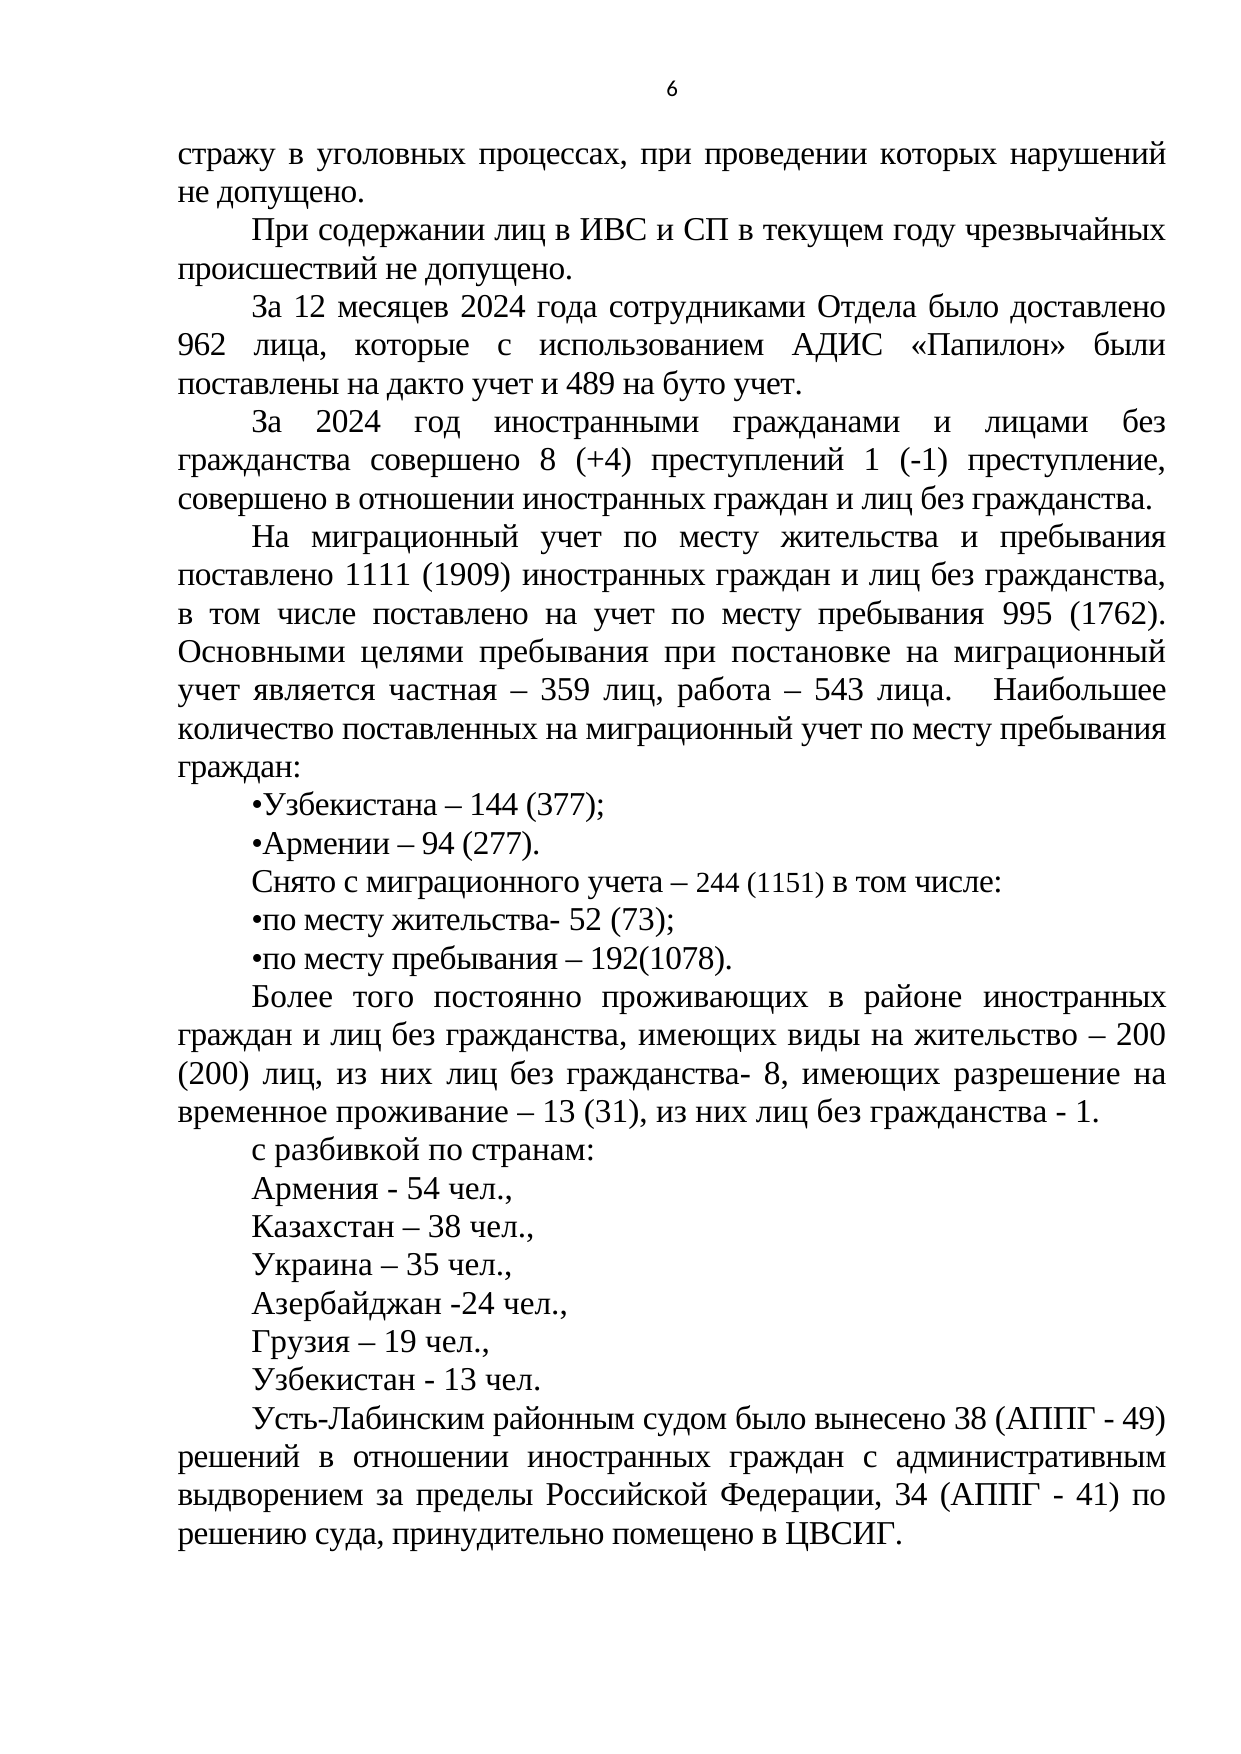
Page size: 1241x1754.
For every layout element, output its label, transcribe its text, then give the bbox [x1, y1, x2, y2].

text Снято с миграционного учета – 244 (1151) в том числе: [177, 861, 1167, 900]
text Усть-Лабинским районным судом было вынесено 38 (АППГ - 49) решений в отношении иностранных граждан с административным выдворением за пределы Российской Федерации, 34 (АППГ - 41) по решению суда, принудительно помещено в ЦВСИГ. [177, 1395, 1167, 1616]
text Украина – 35 чел., [177, 1245, 1167, 1283]
text За 12 месяцев 2024 года сотрудниками Отдела было доставлено 962 лица, которые с использованием АДИС «Папилон» были поставлены на дакто учет и 489 на буто учет. [177, 286, 1167, 401]
text Узбекистан - 13 чел. [177, 1360, 1167, 1395]
text За 2024 год иностранными гражданами и лицами без гражданства совершено 8 (+4) преступлений 1 (-1) преступление, совершено в отношении иностранных граждан и лиц без гражданства. [177, 401, 1167, 516]
text На миграционный учет по месту жительства и пребывания поставлено 1111 (1909) иностранных граждан и лиц без гражданства, в том числе поставлено на учет по месту пребывания 995 (1762). Основными целями пребывания при постановке на миграционный учет является частная – 359 лиц, работа – 543 лица. Наибольшее количество поставленных на миграционный учет по месту пребывания граждан: [177, 516, 1167, 785]
text Армения - 54 чел., [177, 1168, 1167, 1206]
text Грузия – 19 чел., [177, 1321, 1167, 1360]
text •по месту пребывания – 192(1078). [177, 938, 1167, 976]
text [177, 131, 1167, 210]
text с разбивкой по странам: [177, 1130, 1167, 1168]
text Более того постоянно проживающих в районе иностранных граждан и лиц без гражданства, имеющих виды на жительство – 200 (200) лиц, из них лиц без гражданства- 8, имеющих разрешение на временное проживание – 13 (31), из них лиц без гражданства - 1. [177, 976, 1167, 1130]
text •по месту жительства- 52 (73); [177, 900, 1167, 938]
text Азербайджан -24 чел., [177, 1283, 1167, 1321]
text •Армении – 94 (277). [177, 823, 1167, 861]
text При содержании лиц в ИВС и СП в текущем году чрезвычайных происшествий не допущено. [177, 210, 1167, 286]
text •Узбекистана – 144 (377); [177, 785, 1167, 823]
text Казахстан – 38 чел., [177, 1206, 1167, 1245]
